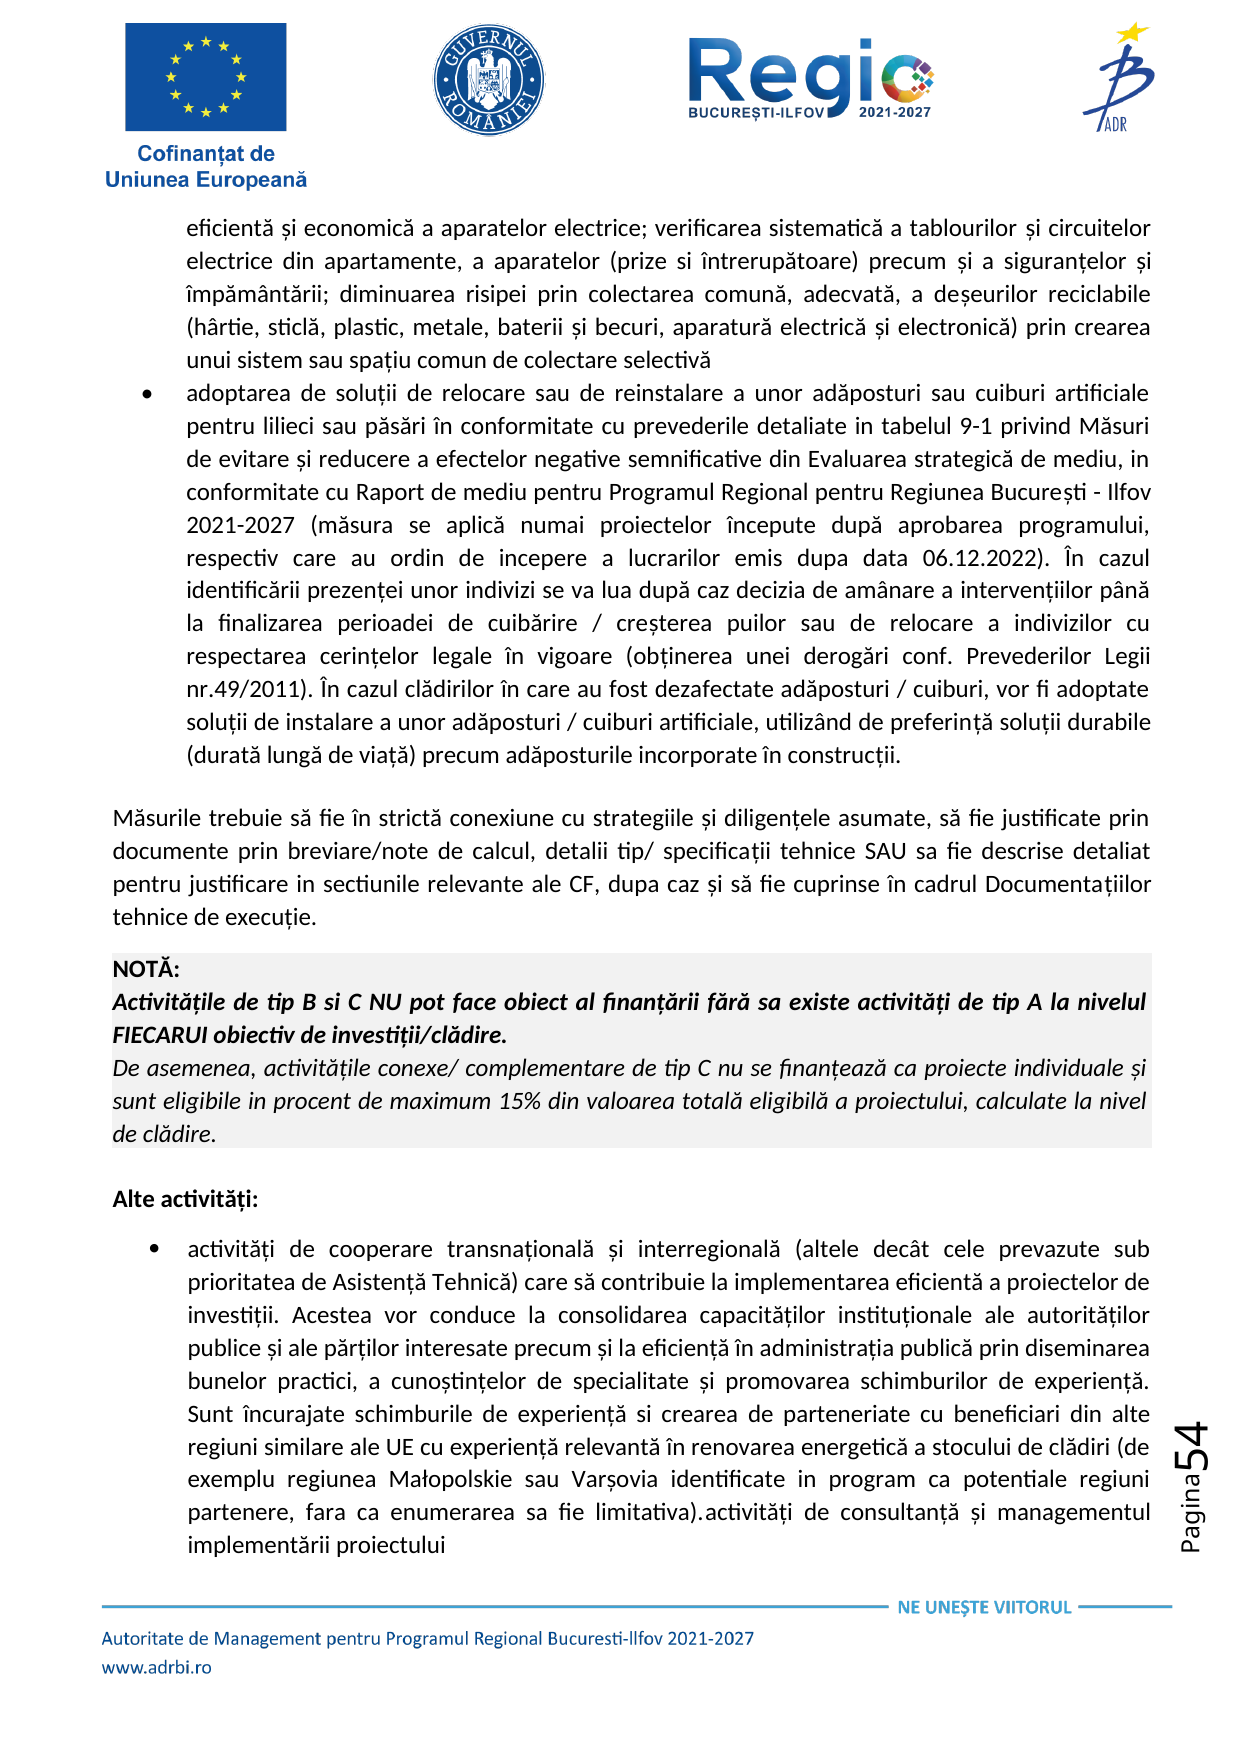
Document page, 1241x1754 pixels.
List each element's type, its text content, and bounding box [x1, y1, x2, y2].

text De asemenea, activitățile conexe/ complementare de tip C nu se finanțează ca proiecte individuale și sunt eligibile in procent de maximum 15% din valoarea totală eligibilă a proiectului, calculate la nivel de clădire. [112, 1052, 1152, 1148]
picture [101, 21, 1157, 191]
text NOTĂ: [112, 953, 1152, 984]
text Măsurile trebuie să fie în strictă conexiune cu strategiile și diligențele asumate, să fie justificate prin documente prin breviare/note de calcul, detalii tip/ specificaţii tehnice SAU sa fie descrise detaliat pentru justificare in sectiunile relevante ale CF, dupa caz și să fie cuprinse în cadrul Documentaţiilor tehnice de execuție. [112, 802, 1152, 932]
list adoptarea de soluții de relocare sau de reinstalare a unor adăposturi sau cuiburi artificiale pentru lilieci sau păsări în conformitate cu prevederile detaliate in tabelul 9-1 privind Măsuri de evitare și reducere a efectelor negative semnificative din Evaluarea strategică de mediu, in conformitate cu Raport de mediu pentru Programul Regional pentru Regiunea Bucureşti - Ilfov 2021-2027 (măsura se aplică numai proiectelor începute după aprobarea programului, respectiv care au ordin de incepere a lucrarilor emis dupa data 06.12.2022). În cazul identificării prezenţei unor indivizi se va lua după caz decizia de amânare a intervențiilor până la finalizarea perioadei de cuibărire / creşterea puilor sau de relocare a indivizilor cu respectarea cerinţelor legale în vigoare (obţinerea unei derogări conf. Prevederilor Legii nr.49/2011). În cazul clădirilor în care au fost dezafectate adăposturi / cuiburi, vor fi adoptate soluţii de instalare a unor adăposturi / cuiburi artificiale, utilizând de preferinţă soluţii durabile (durată lungă de viaţă) precum adăposturile incorporate în construcţii. [141, 377, 1152, 770]
picture [101, 1600, 1173, 1674]
list activități de cooperare transnațională și interregională (altele decât cele prevazute sub prioritatea de Asistență Tehnică) care să contribuie la implementarea eficientă a proiectelor de investiții. Acestea vor conduce la consolidarea capacităților instituționale ale autorităților publice și ale părților interesate precum și la eficiență în administrația publică prin diseminarea bunelor practici, a cunoștințelor de specialitate și promovarea schimburilor de experiență. Sunt încurajate schimburile de experiență si crearea de parteneriate cu beneficiari din alte regiuni similare ale UE cu experiență relevantă în renovarea energetică a stocului de clădiri (de exemplu regiunea Małopolskie sau Varșovia identificate in program ca potentiale regiuni partenere, fara ca enumerarea sa fie limitativa).activități de consultanță și managementul implementării proiectului [150, 1233, 1152, 1560]
text Activitățile de tip B si C NU pot face obiect al finanțării fără sa existe activități de tip A la nivelul FIECARUI obiectiv de investiții/clădire. [112, 986, 1152, 1049]
text Alte activități: [112, 1184, 1152, 1214]
